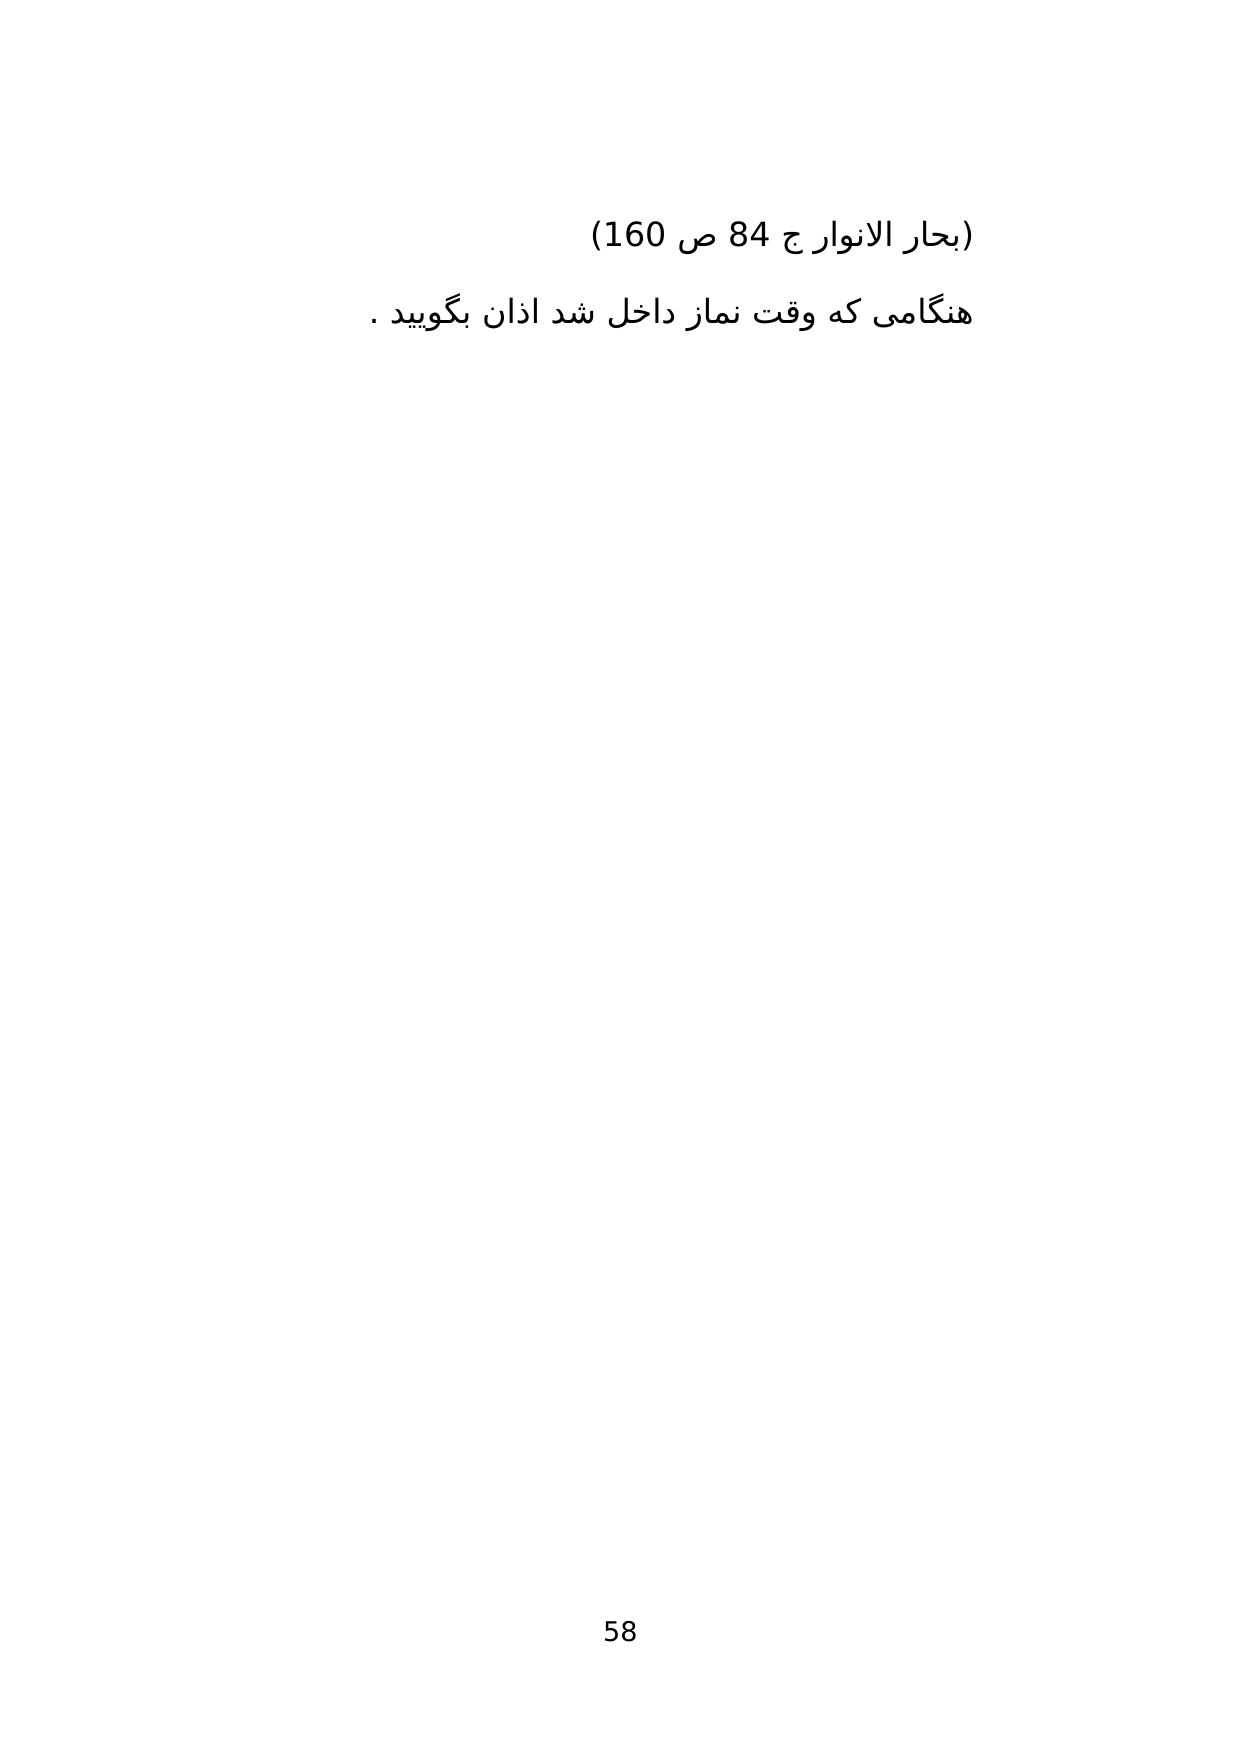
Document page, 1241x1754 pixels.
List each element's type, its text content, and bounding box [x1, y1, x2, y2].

text هنگامی که وقت نماز داخل شد اذان بگویید . [236, 293, 1004, 332]
text (بحار الانوار ج 84 ص 160) [236, 216, 1004, 254]
